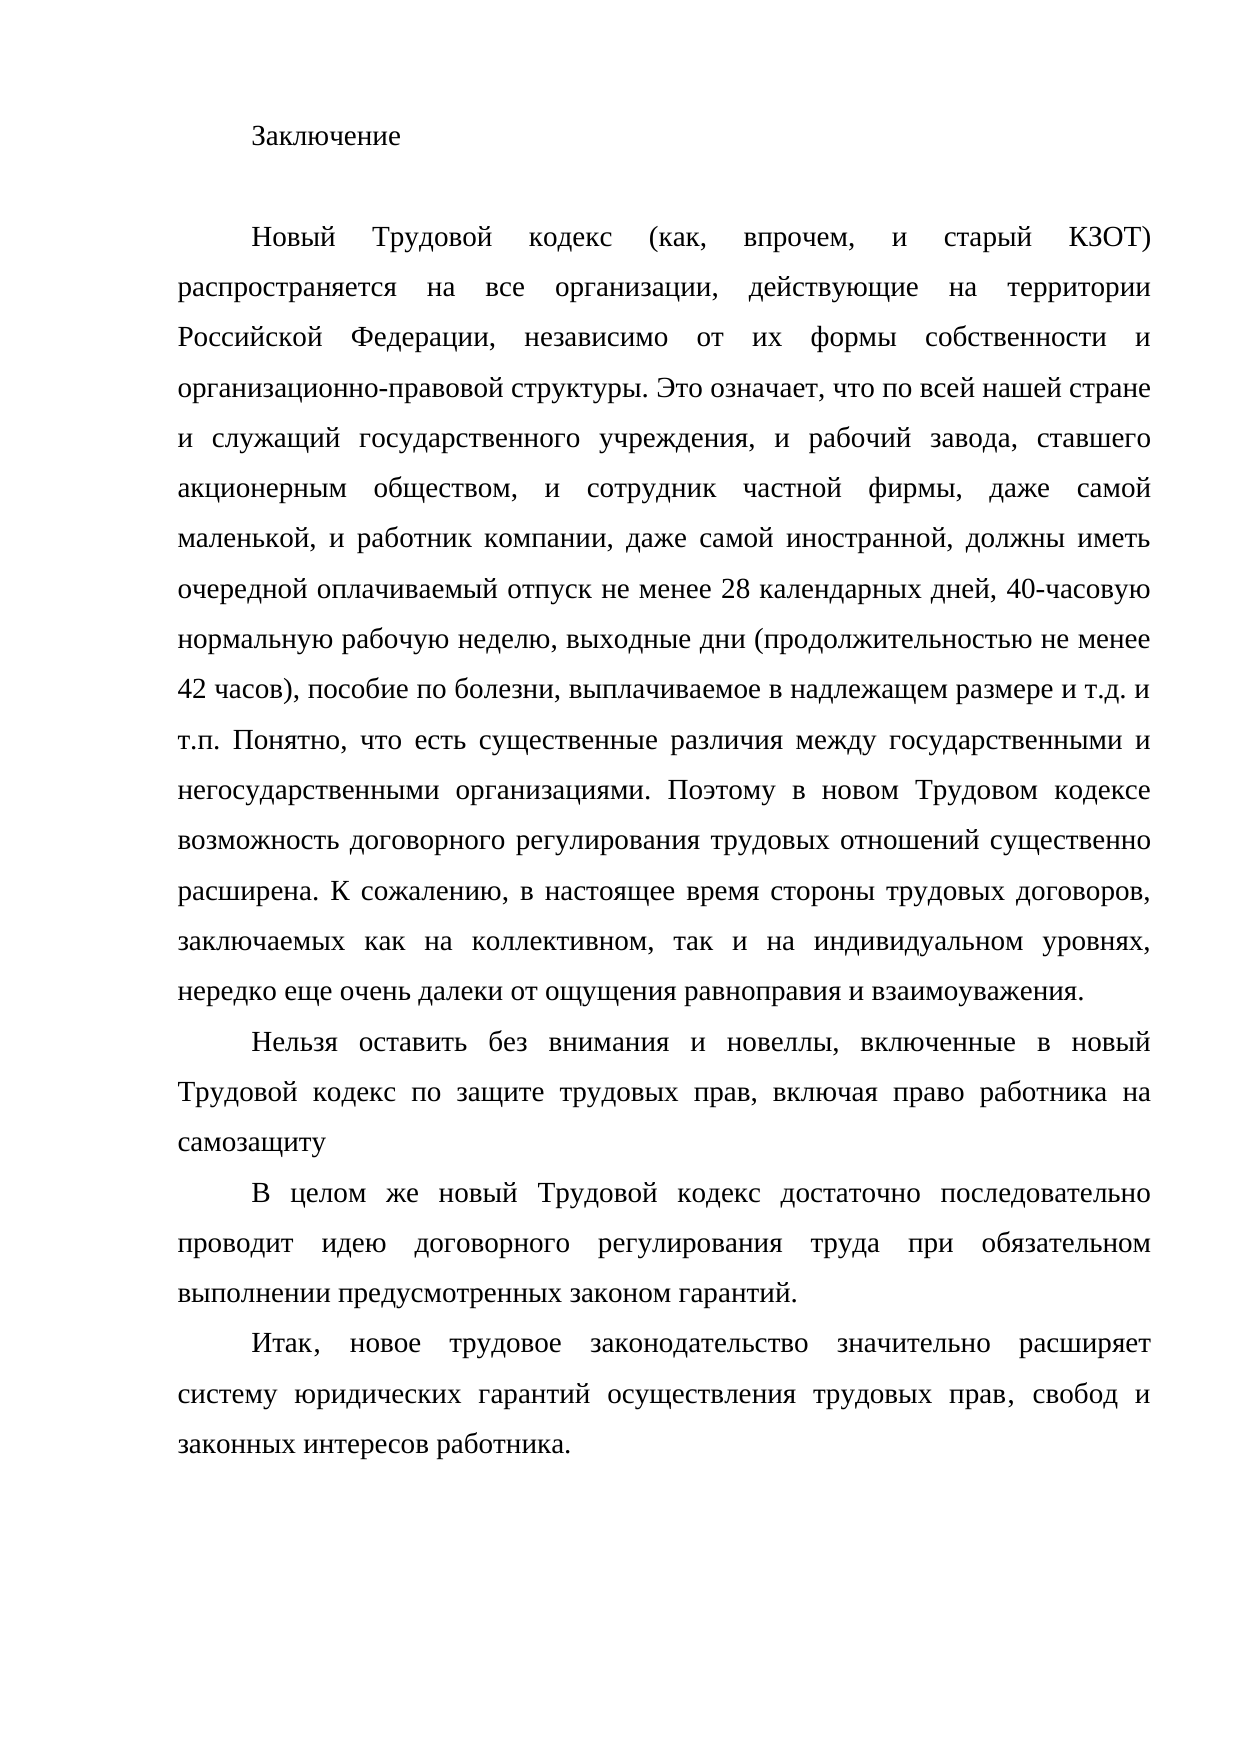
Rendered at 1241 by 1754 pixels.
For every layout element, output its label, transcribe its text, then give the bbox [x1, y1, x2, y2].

text Заключение [177, 118, 1152, 152]
text Нельзя оставить без внимания и новеллы, включенные в новый Трудовой кодекс по защите трудовых прав, включая право работника на самозащиту [177, 1024, 1152, 1158]
text Новый Трудовой кодекс (как, впрочем, и старый КЗОТ) распространяется на все организации, действующие на территории Российской Федерации, независимо от их формы собственности и организационно-правовой структуры. Это означает, что по всей нашей стране и служащий государственного учреждения, и рабочий завода, ставшего акционерным обществом, и сотрудник частной фирмы, даже самой маленькой, и работник компании, даже самой иностранной, должны иметь очередной оплачиваемый отпуск не менее 28 календарных дней, 40-часовую нормальную рабочую неделю, выходные дни (продолжительностью не менее 42 часов), пособие по болезни, выплачиваемое в надлежащем размере и т.д. и т.п. Понятно, что есть существенные различия между государственными и негосударственными организациями. Поэтому в новом Трудовом кодексе возможность договорного регулирования трудовых отношений существенно расширена. К сожалению, в настоящее время стороны трудовых договоров, заключаемых как на коллективном, так и на индивидуальном уровнях, нередко еще очень далеки от ощущения равноправия и взаимоуважения. [177, 219, 1152, 1007]
text Итак‚ новое трудовое законодательство значительно расширяет систему юридических гарантий осуществления трудовых прав‚ свобод и законных интересов работника. [177, 1326, 1152, 1460]
text В целом же новый Трудовой кодекс достаточно последовательно проводит идею договорного регулирования труда при обязательном выполнении предусмотренных законом гарантий. [177, 1175, 1152, 1309]
